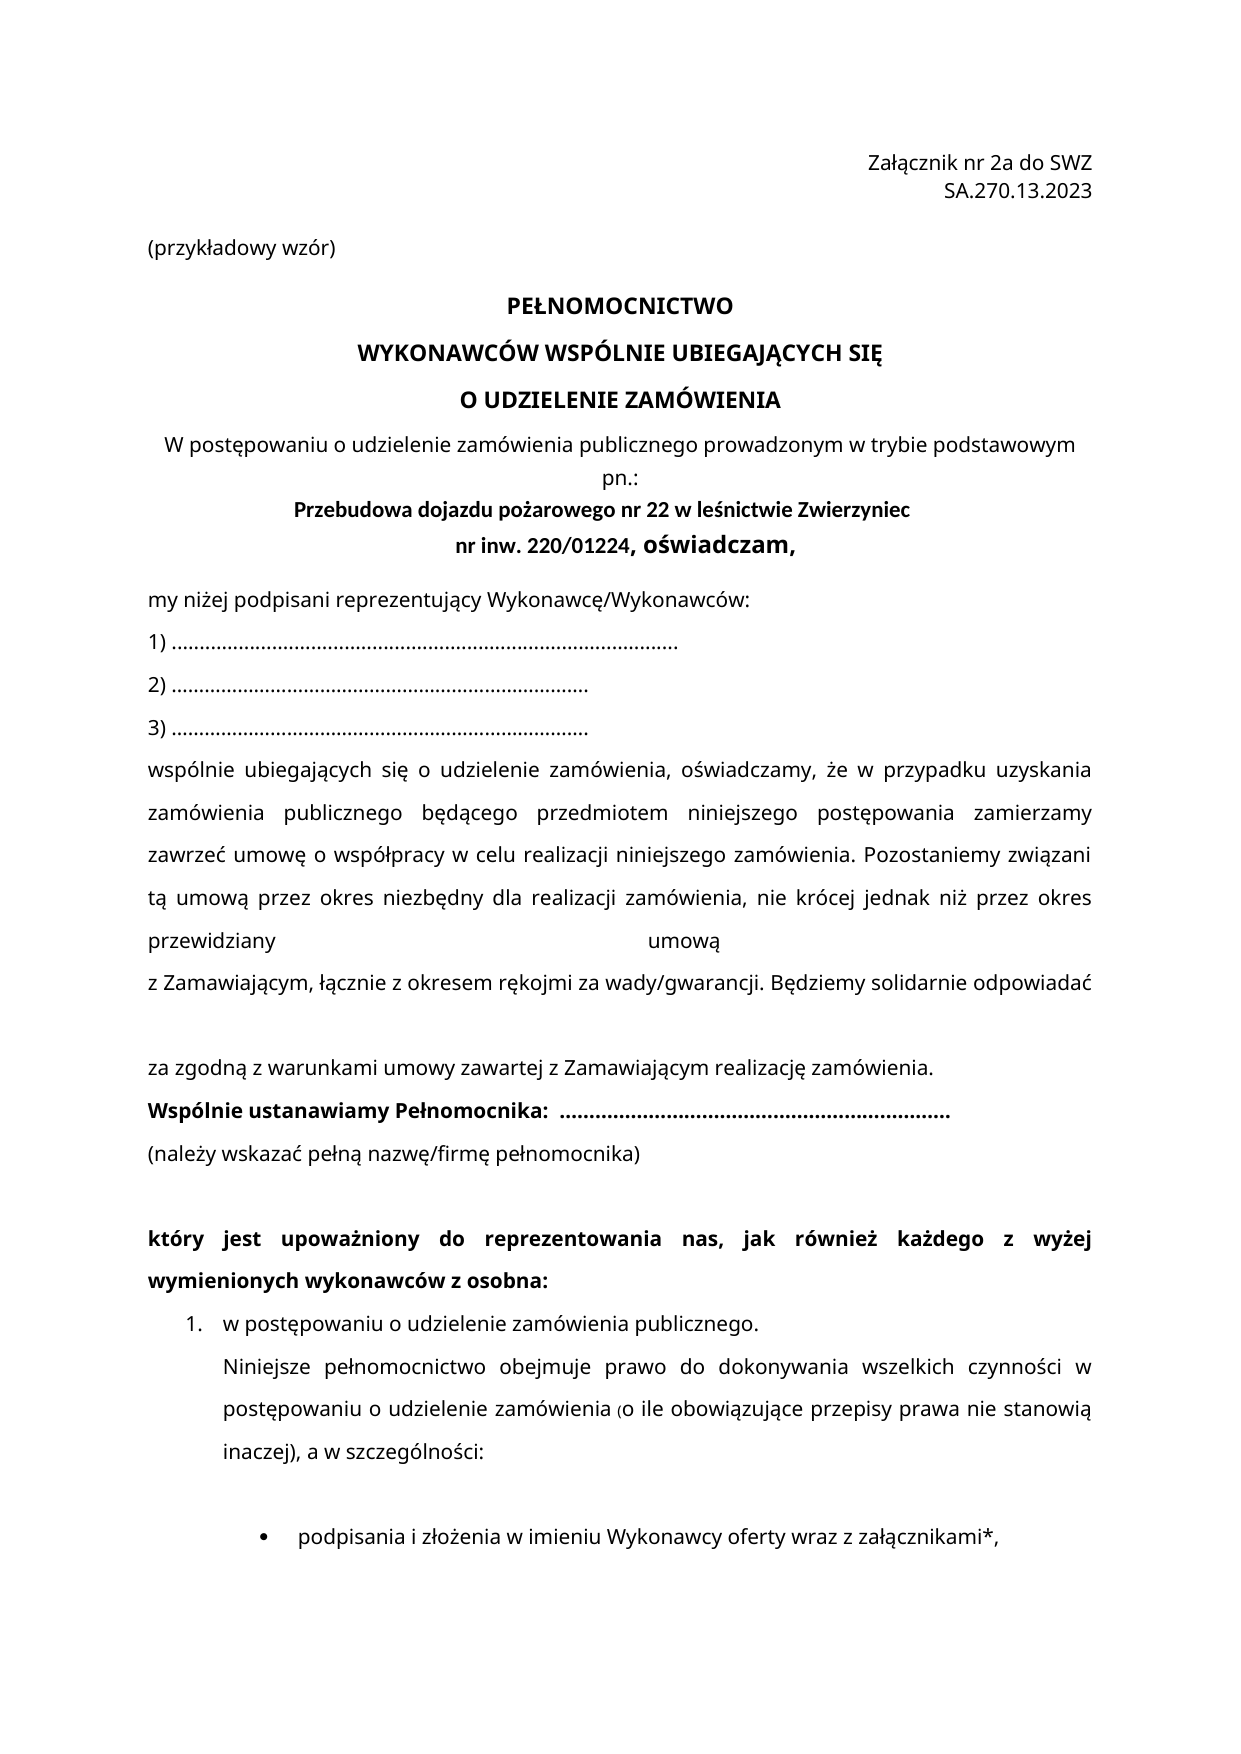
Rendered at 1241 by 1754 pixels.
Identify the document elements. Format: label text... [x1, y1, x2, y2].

text Przebudowa dojazdu pożarowego nr 22 w leśnictwie Zwierzyniec [148, 496, 1092, 524]
text (należy wskazać pełną nazwę/firmę pełnomocnika) [148, 1139, 1093, 1167]
text PEŁNOMOCNICTWO [148, 290, 1093, 321]
text O UDZIELENIE ZAMÓWIENIA [148, 383, 1093, 415]
text WYKONAWCÓW WSPÓLNIE UBIEGAJĄCYCH SIĘ [148, 337, 1093, 368]
text my niżej podpisani reprezentujący Wykonawcę/Wykonawców: [148, 585, 1093, 613]
text Załącznik nr 2a do SWZ [148, 148, 1093, 176]
text (przykładowy wzór) [148, 233, 1093, 261]
text nr inw. 220/01224, oświadczam, [414, 527, 832, 560]
list Niniejsze pełnomocnictwo obejmuje prawo do dokonywania wszelkich czynności w postępowaniu o udzielenie zamówienia (o ile obowiązujące przepisy prawa nie stanowią inaczej), a w szczególności: [223, 1352, 1093, 1465]
text który jest upoważniony do reprezentowania nas, jak również każdego z wyżej wymienionych wykonawców z osobna: [148, 1224, 1093, 1295]
list w postępowaniu o udzielenie zamówienia publicznego. [185, 1309, 1093, 1338]
text 1) ........................................................................................... [148, 627, 1093, 656]
text 3) …………………………………………………………………. [148, 713, 1093, 741]
list podpisania i złożenia w imieniu Wykonawcy oferty wraz z załącznikami*, [260, 1522, 1093, 1550]
text SA.270.13.2023 [148, 176, 1093, 204]
text wspólnie ubiegających się o udzielenie zamówienia, oświadczamy, że w przypadku uzyskania zamówienia publicznego będącego przedmiotem niniejszego postępowania zamierzamy zawrzeć umowę o współpracy w celu realizacji niniejszego zamówienia. Pozostaniemy związani tą umową przez okres niezbędny dla realizacji zamówienia, nie krócej jednak niż przez okres przewidziany umową z Zamawiającym, łącznie z okresem rękojmi za wady/gwarancji. Będziemy solidarnie odpowiadać za zgodną z warunkami umowy zawartej z Zamawiającym realizację zamówienia. [148, 755, 1093, 1082]
text 2) …………………………………………………………………. [148, 670, 1093, 698]
text W postępowaniu o udzielenie zamówienia publicznego prowadzonym w trybie podstawowym pn.: [148, 430, 1093, 491]
text Wspólnie ustanawiamy Pełnomocnika: ………………………………………………………… [148, 1096, 1093, 1124]
